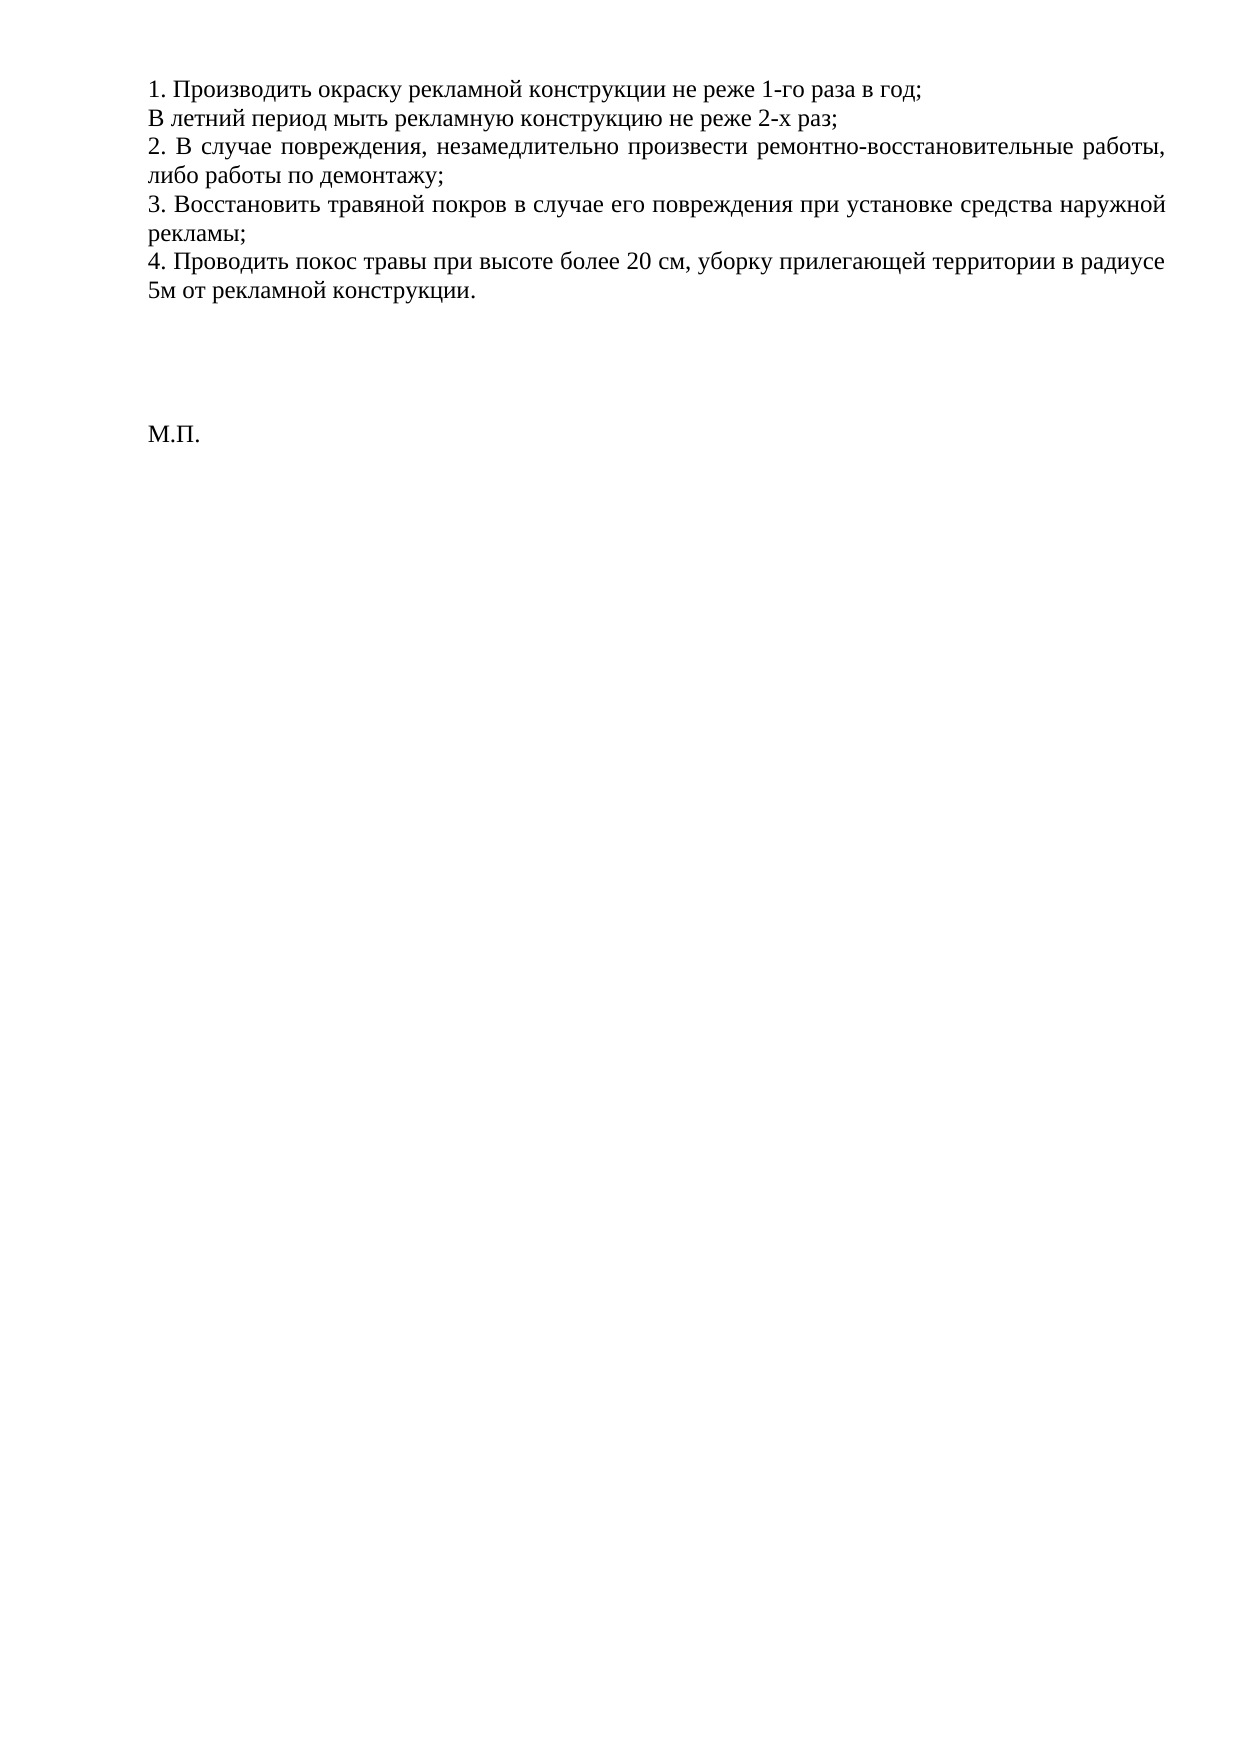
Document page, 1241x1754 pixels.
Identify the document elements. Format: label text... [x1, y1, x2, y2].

text 2. В случае повреждения, незамедлительно произвести ремонтно-восстановительные работы, либо работы по демонтажу; [148, 131, 1167, 189]
text 3. Восстановить травяной покров в случае его повреждения при установке средства наружной рекламы; [148, 189, 1167, 246]
text 1. Производить окраску рекламной конструкции не реже 1-го раза в год; [148, 74, 1167, 103]
text 4. Проводить покос травы при высоте более 20 см, уборку прилегающей территории в радиусе 5м от рекламной конструкции. [148, 246, 1167, 304]
text В летний период мыть рекламную конструкцию не реже 2-х раз; [148, 103, 1167, 131]
text М.П. [148, 419, 1167, 448]
